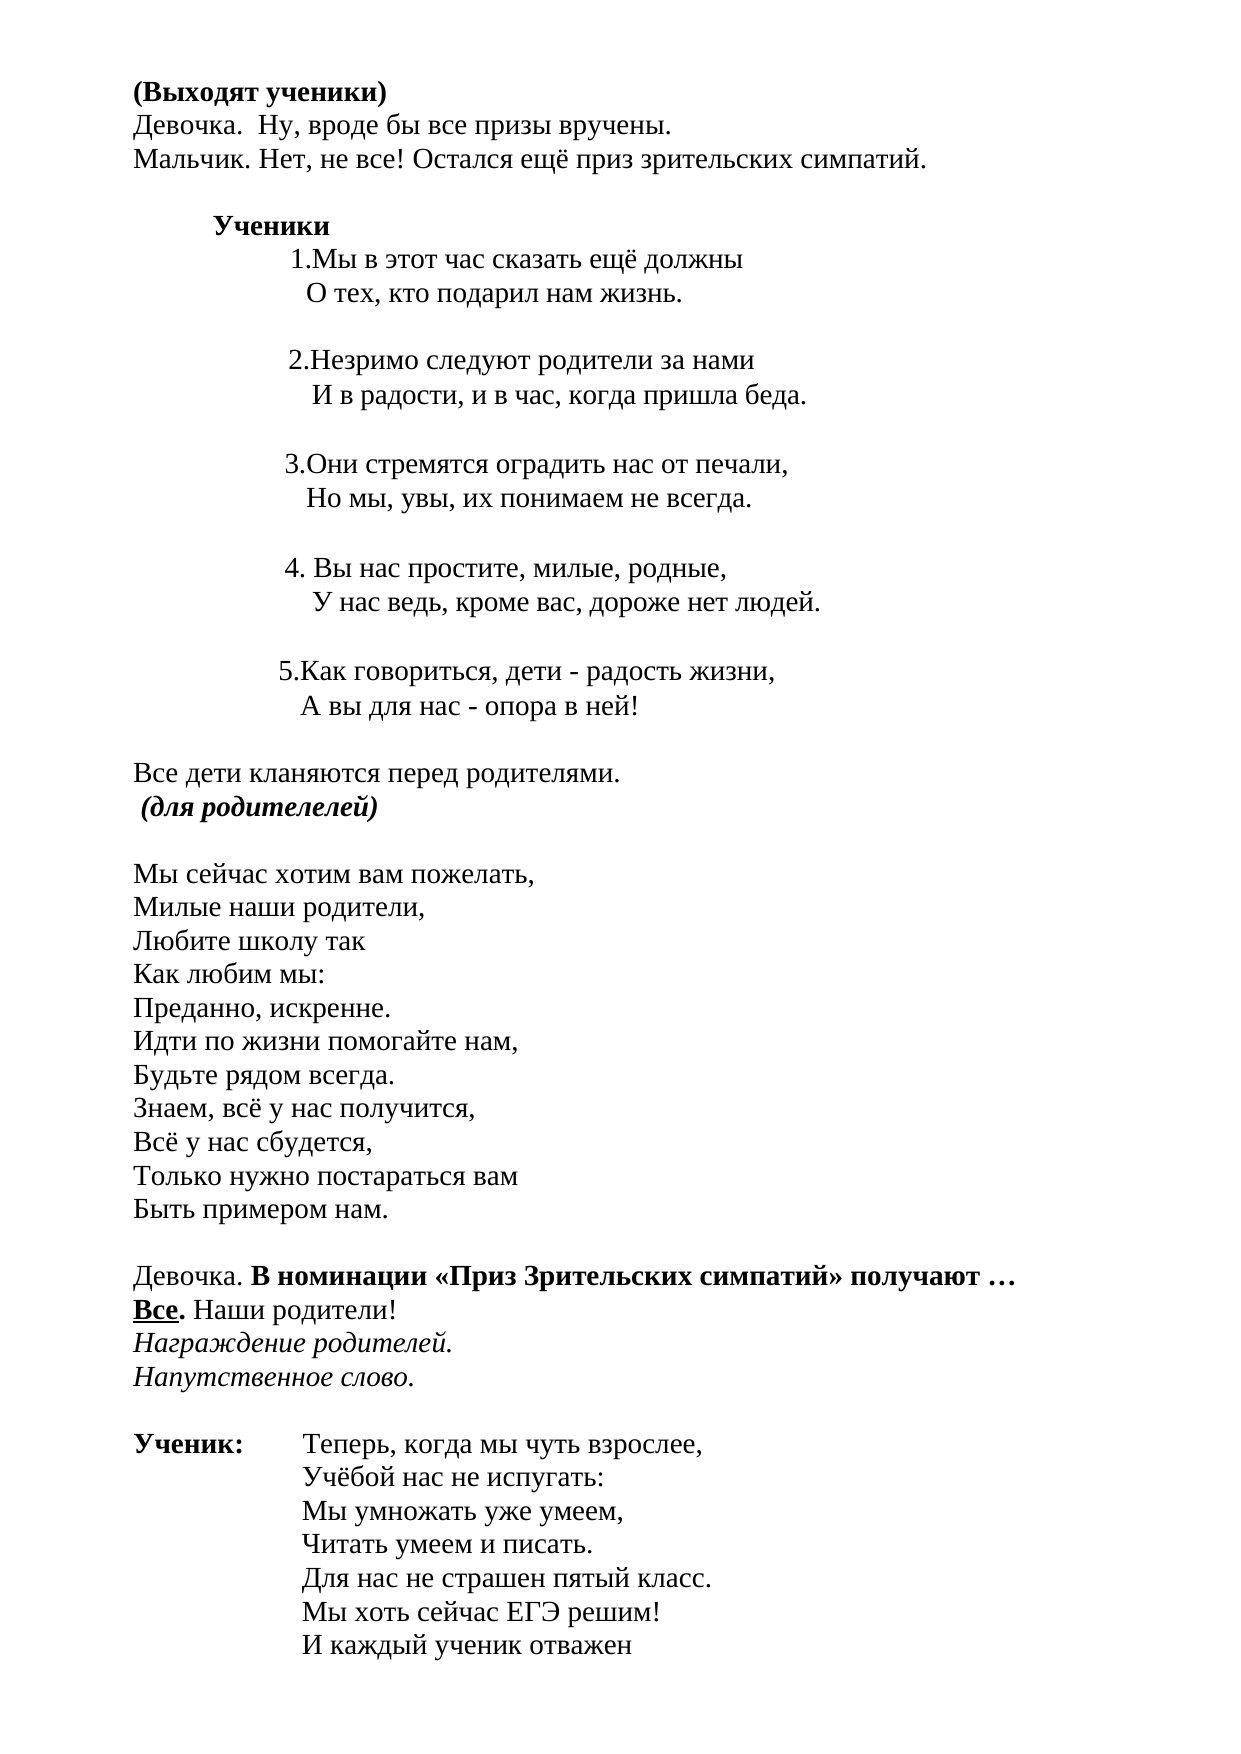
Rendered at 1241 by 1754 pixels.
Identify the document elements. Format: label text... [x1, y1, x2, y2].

text Девочка. В номинации «Приз Зрительских симпатий» получают … [133, 1258, 1152, 1292]
text Мальчик. Нет, не все! Остался ещё приз зрительских симпатий. [133, 141, 1152, 174]
text Идти по жизни помогайте нам, [133, 1023, 1152, 1057]
text 4. Вы нас простите, милые, родные, [212, 550, 1152, 583]
text 5.Как говориться, дети - радость жизни, [212, 653, 1152, 687]
text Милые наши родители, [133, 889, 1152, 923]
text О тех, кто подарил нам жизнь. [212, 275, 1152, 309]
text Преданно, искренне. [133, 990, 1152, 1023]
text Учёбой нас не испугать: [302, 1459, 1152, 1493]
text Как любим мы: [133, 956, 1152, 990]
text Всё у нас сбудется, [133, 1124, 1152, 1158]
text И в радости, и в час, когда пришла беда. [212, 377, 1152, 410]
text Быть примером нам. [133, 1191, 1152, 1225]
list 2.Незримо следуют родители за нами [208, 342, 1152, 376]
text Мы сейчас хотим вам пожелать, [133, 856, 1152, 889]
text Ученики [212, 208, 1152, 242]
text Все дети кланяются перед родителями. [133, 755, 1152, 789]
text Мы умножать уже умеем, [302, 1493, 1152, 1527]
text Только нужно постараться вам [133, 1158, 1152, 1191]
text Награждение родителей. [133, 1325, 1152, 1359]
text (Выходят ученики) [133, 74, 1152, 107]
text 3.Они стремятся оградить нас от печали, [212, 446, 1152, 479]
text Знаем, всё у нас получится, [133, 1091, 1152, 1124]
text А вы для нас - опора в ней! [212, 688, 1152, 722]
text Любите школу так [133, 923, 1152, 956]
text Девочка. Ну, вроде бы все призы вручены. [133, 107, 1152, 141]
text Для нас не страшен пятый класс. [302, 1560, 1152, 1594]
text Напутственное слово. [133, 1359, 1152, 1392]
text Читать умеем и писать. [302, 1527, 1152, 1560]
text И каждый ученик отважен [302, 1627, 1152, 1661]
text Мы хоть сейчас ЕГЭ решим! [302, 1594, 1152, 1627]
text (для родителелей) [133, 789, 1152, 822]
text Все. Наши родители! [133, 1292, 1152, 1325]
list 1.Мы в этот час сказать ещё должны [283, 242, 1152, 275]
text Будьте рядом всегда. [133, 1057, 1152, 1091]
text Но мы, увы, их понимаем не всегда. [212, 481, 1152, 514]
text Ученик: Теперь, когда мы чуть взрослее, [133, 1426, 1152, 1459]
text У нас ведь, кроме вас, дороже нет людей. [212, 584, 1152, 618]
